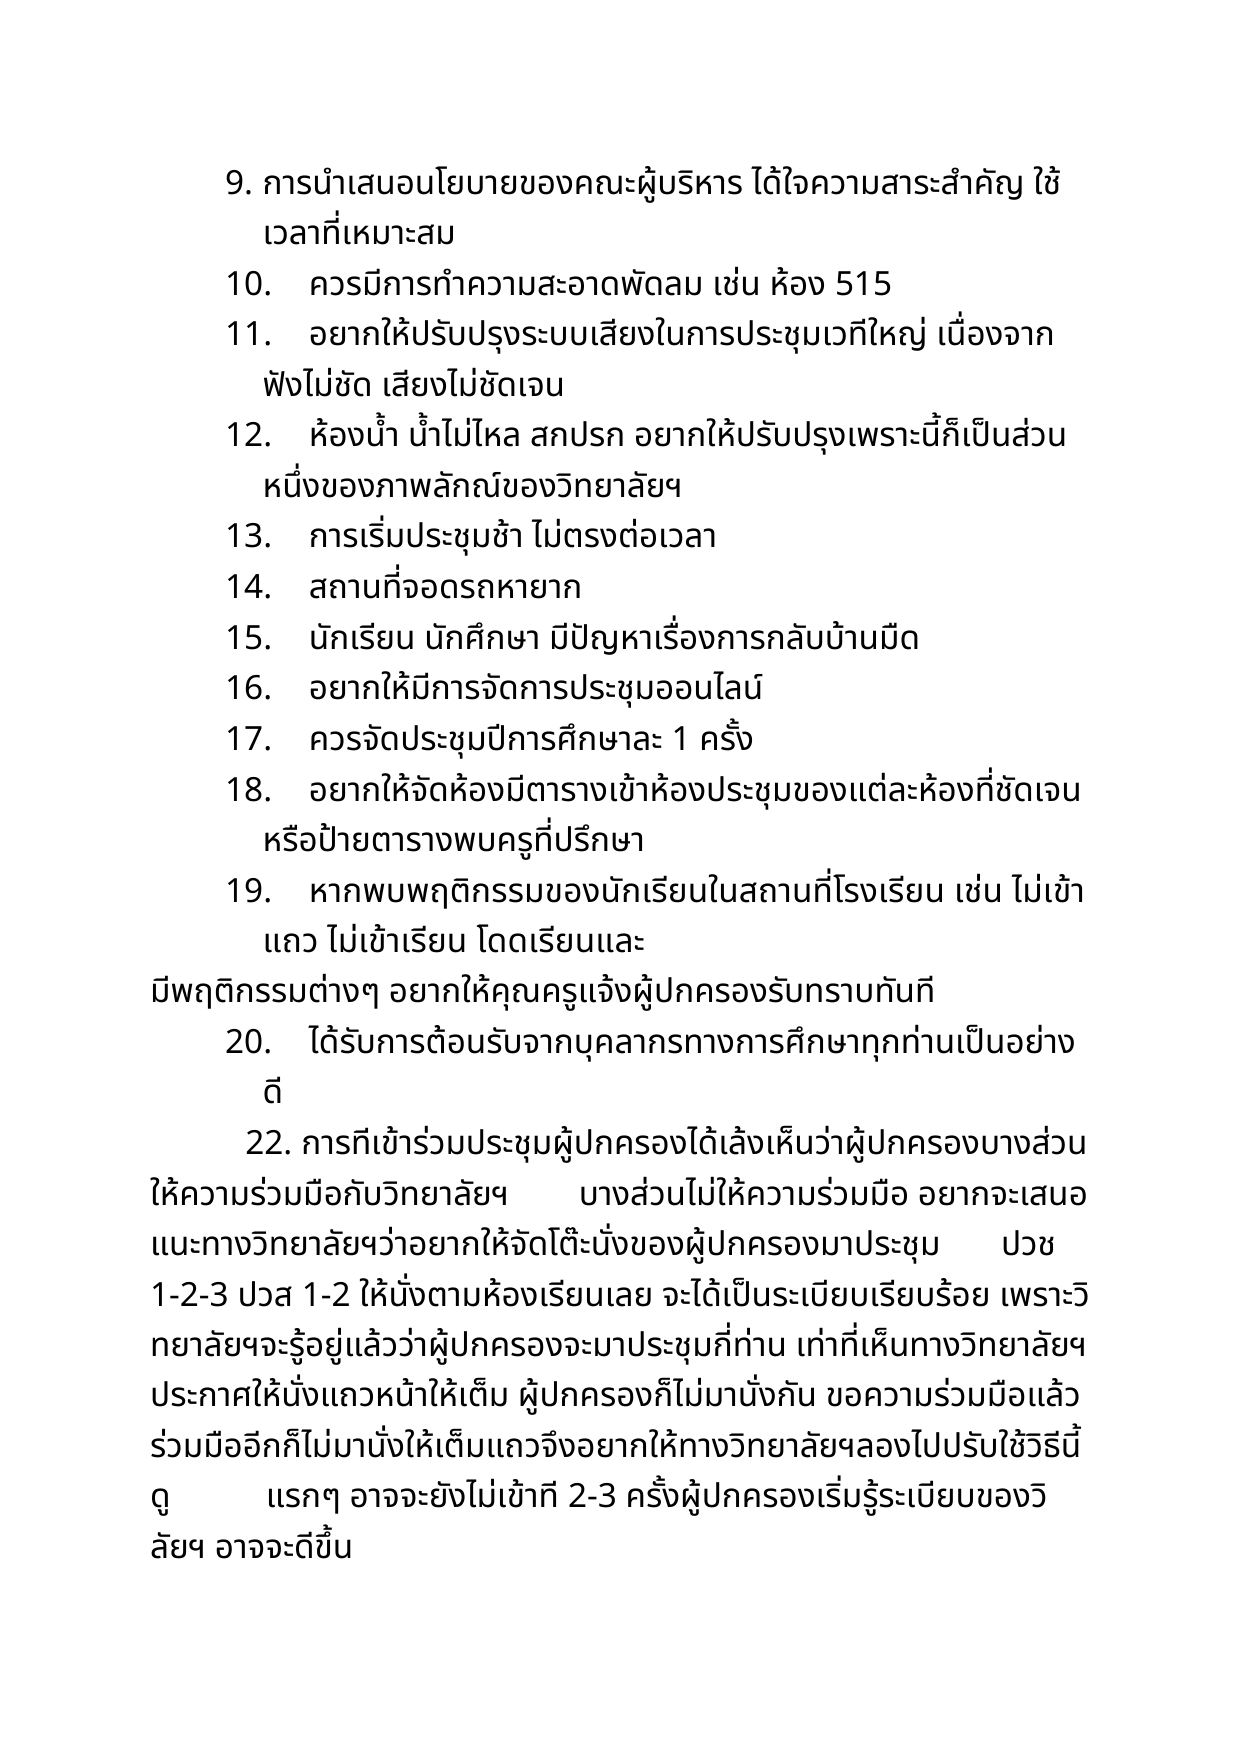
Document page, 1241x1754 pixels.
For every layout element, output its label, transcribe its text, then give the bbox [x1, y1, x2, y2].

list ควรจัดประชุมปีการศึกษาละ 1 ครั้ง [225, 715, 1090, 765]
text 22. การทีเข้าร่วมประชุมผู้ปกครองได้เล้งเห็นว่าผู้ปกครองบางส่วนให้ความร่วมมือกับวิทยาลัยฯ บางส่วนไม่ให้ความร่วมมือ อยากจะเสนอแนะทางวิทยาลัยฯว่าอยากให้จัดโต๊ะนั่งของผู้ปกครองมาประชุม ปวช 1-2-3 ปวส 1-2 ให้นั่งตามห้องเรียนเลย จะได้เป็นระเบียบเรียบร้อย เพราะวิทยาลัยฯจะรู้อยู่แล้วว่าผู้ปกครองจะมาประชุมกี่ท่าน เท่าที่เห็นทางวิทยาลัยฯประกาศให้นั่งแถวหน้าให้เต็ม ผู้ปกครองก็ไม่มานั่งกัน ขอความร่วมมือแล้ว ร่วมมืออีกก็ไม่มานั่งให้เต็มแถวจึงอยากให้ทางวิทยาลัยฯลองไปปรับใช้วิธีนี้ดู แรกๆ อาจจะยังไม่เข้าที 2-3 ครั้งผู้ปกครองเริ่มรู้ระเบียบของวิลัยฯ อาจจะดีขึ้น [150, 1119, 1090, 1573]
list อยากให้จัดห้องมีตารางเข้าห้องประชุมของแต่ละห้องที่ชัดเจน หรือป้ายตารางพบครูที่ปรึกษา [225, 765, 1090, 866]
list อยากให้ปรับปรุงระบบเสียงในการประชุมเวทีใหญ่ เนื่องจากฟังไม่ชัด เสียงไม่ชัดเจน [225, 310, 1090, 411]
list นักเรียน นักศึกษา มีปัญหาเรื่องการกลับบ้านมืด [225, 613, 1090, 664]
list ได้รับการต้อนรับจากบุคลากรทางการศึกษาทุกท่านเป็นอย่างดี [225, 1018, 1090, 1119]
list การเริ่มประชุมช้า ไม่ตรงต่อเวลา [225, 512, 1090, 563]
text มีพฤติกรรมต่างๆ อยากให้คุณครูแจ้งผู้ปกครองรับทราบทันที [150, 967, 1090, 1018]
list การนำเสนอนโยบายของคณะผู้บริหาร ได้ใจความสาระสำคัญ ใช้เวลาที่เหมาะสม [225, 158, 1090, 259]
list หากพบพฤติกรรมของนักเรียนในสถานที่โรงเรียน เช่น ไม่เข้าแถว ไม่เข้าเรียน โดดเรียนและ [225, 866, 1090, 967]
list สถานที่จอดรถหายาก [225, 563, 1090, 613]
list ห้องน้ำ น้ำไม่ไหล สกปรก อยากให้ปรับปรุงเพราะนี้ก็เป็นส่วนหนึ่งของภาพลักณ์ของวิทยาลัยฯ [225, 411, 1090, 512]
list ควรมีการทำความสะอาดพัดลม เช่น ห้อง 515 [225, 259, 1090, 310]
list อยากให้มีการจัดการประชุมออนไลน์ [225, 664, 1090, 715]
